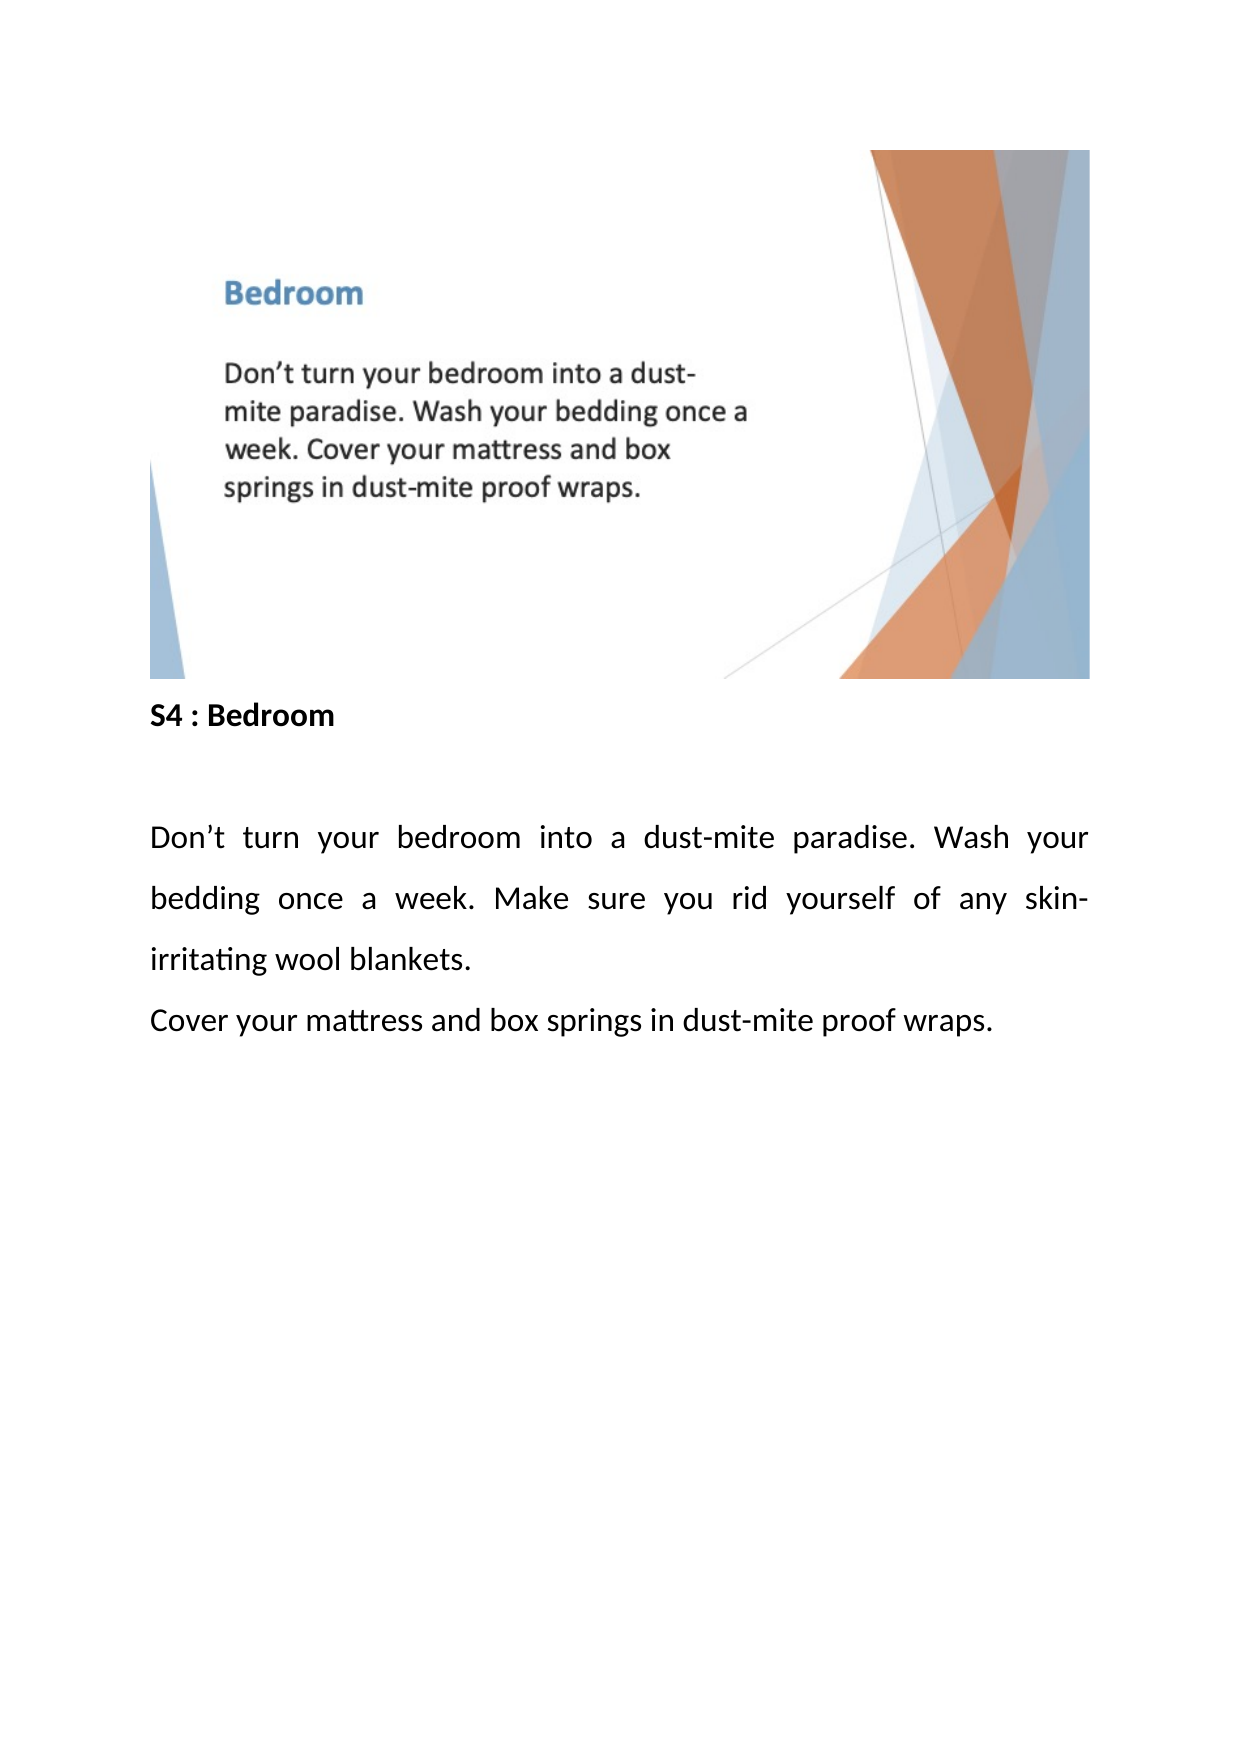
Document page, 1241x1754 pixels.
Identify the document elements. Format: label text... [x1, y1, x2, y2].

text S4 : Bedroom [150, 694, 1090, 734]
text Don’t turn your bedroom into a dust-mite paradise. Wash your bedding once a week. Make sure you rid yourself of any skin-irritating wool blankets. [150, 816, 1090, 979]
text Cover your mattress and box springs in dust-mite proof wraps. [150, 999, 1090, 1040]
picture [150, 150, 1090, 679]
